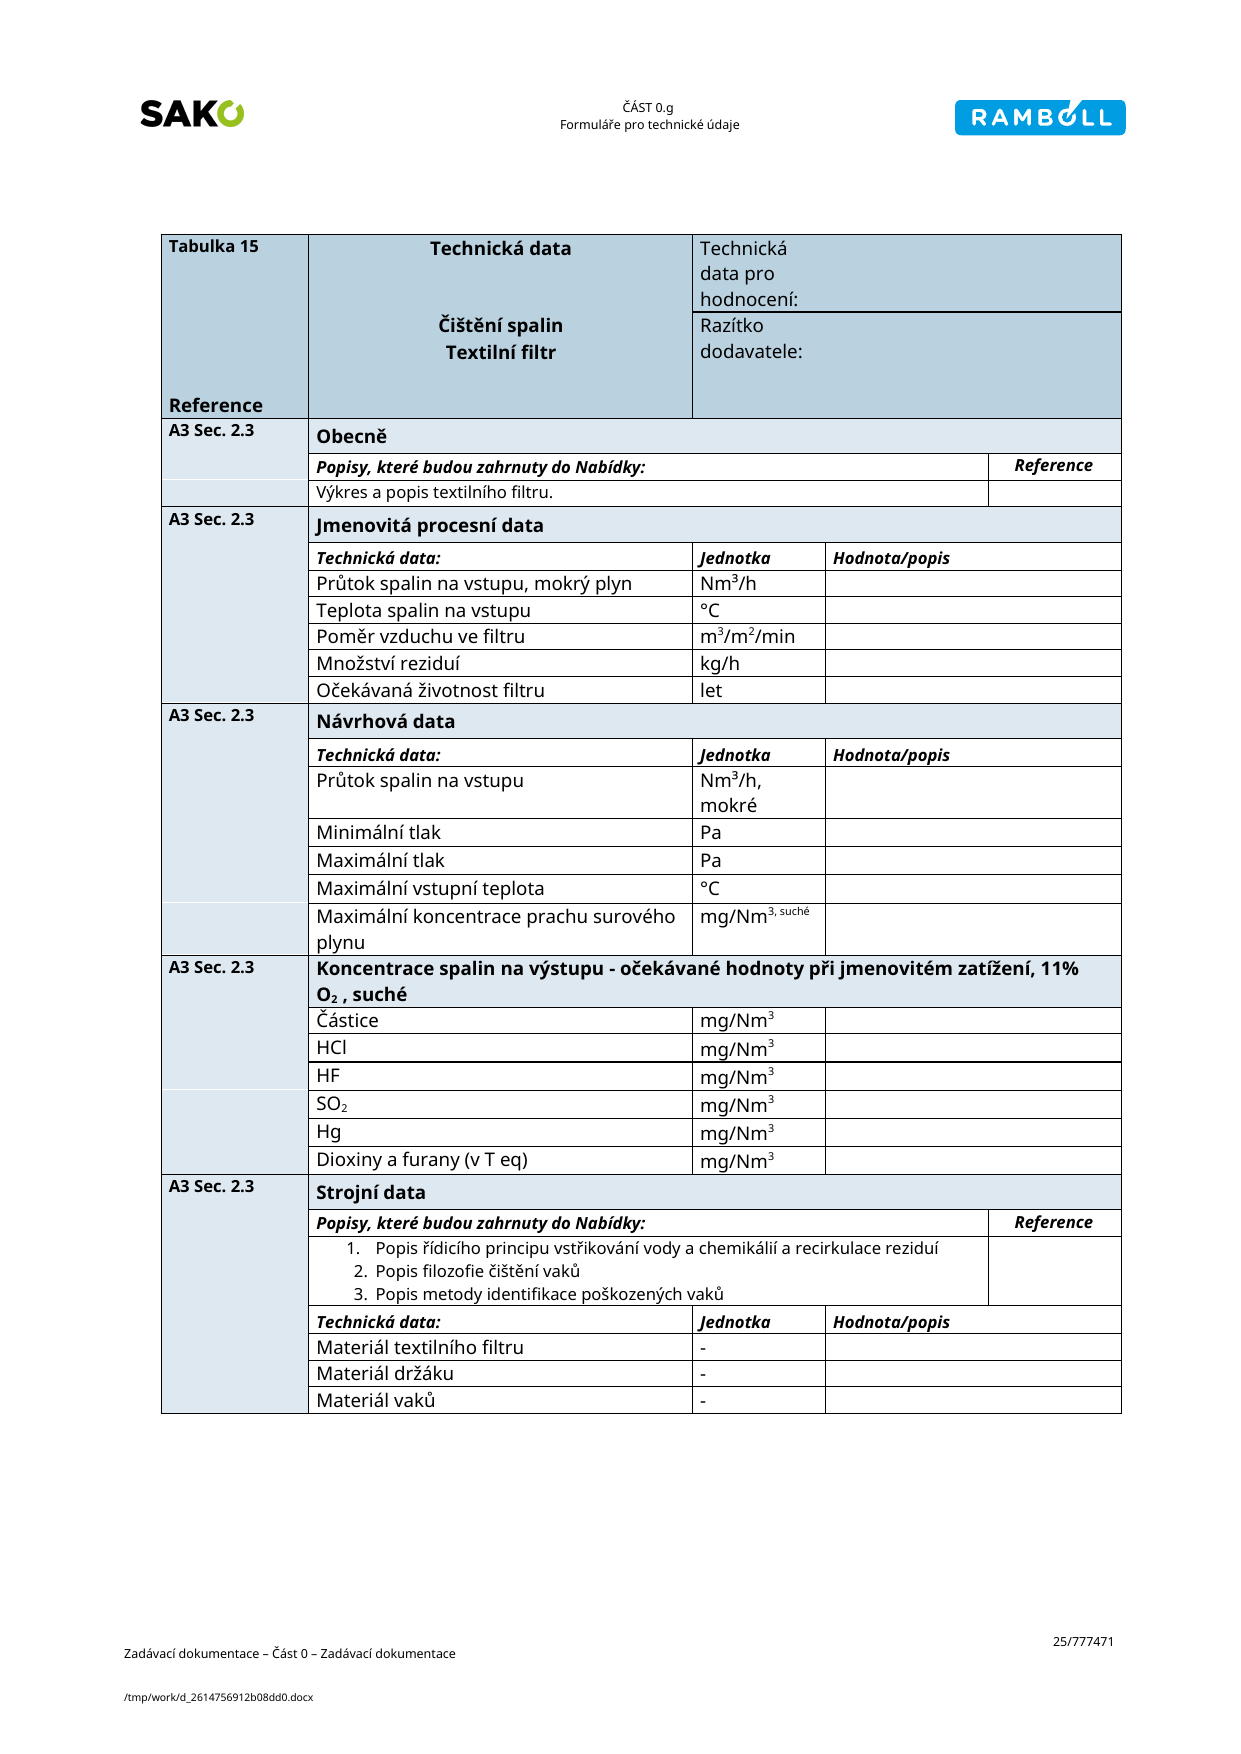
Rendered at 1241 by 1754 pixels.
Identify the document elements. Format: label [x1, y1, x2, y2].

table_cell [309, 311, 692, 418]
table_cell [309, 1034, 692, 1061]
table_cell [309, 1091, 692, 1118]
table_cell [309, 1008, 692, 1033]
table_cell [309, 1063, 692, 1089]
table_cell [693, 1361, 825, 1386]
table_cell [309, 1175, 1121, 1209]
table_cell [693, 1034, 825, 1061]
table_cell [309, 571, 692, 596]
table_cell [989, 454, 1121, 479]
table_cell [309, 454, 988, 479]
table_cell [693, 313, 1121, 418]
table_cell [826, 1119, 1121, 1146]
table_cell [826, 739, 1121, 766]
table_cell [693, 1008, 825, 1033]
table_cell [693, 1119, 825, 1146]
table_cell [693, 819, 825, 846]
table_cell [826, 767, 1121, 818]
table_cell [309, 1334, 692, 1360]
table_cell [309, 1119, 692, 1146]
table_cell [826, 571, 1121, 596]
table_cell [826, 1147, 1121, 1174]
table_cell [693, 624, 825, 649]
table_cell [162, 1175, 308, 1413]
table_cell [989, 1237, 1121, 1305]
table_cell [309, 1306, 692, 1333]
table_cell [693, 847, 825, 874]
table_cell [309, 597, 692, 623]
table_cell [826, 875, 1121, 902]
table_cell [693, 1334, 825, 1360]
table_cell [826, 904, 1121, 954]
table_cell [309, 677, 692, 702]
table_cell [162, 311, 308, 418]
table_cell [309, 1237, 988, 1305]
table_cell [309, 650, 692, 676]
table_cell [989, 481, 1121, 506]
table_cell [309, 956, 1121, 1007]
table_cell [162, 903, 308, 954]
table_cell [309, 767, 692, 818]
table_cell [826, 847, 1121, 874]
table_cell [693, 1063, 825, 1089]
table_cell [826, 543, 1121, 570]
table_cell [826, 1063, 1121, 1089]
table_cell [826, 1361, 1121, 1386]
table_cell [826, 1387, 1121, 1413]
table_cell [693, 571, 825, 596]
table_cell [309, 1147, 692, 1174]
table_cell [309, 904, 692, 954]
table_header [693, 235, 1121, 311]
picture [140, 100, 244, 127]
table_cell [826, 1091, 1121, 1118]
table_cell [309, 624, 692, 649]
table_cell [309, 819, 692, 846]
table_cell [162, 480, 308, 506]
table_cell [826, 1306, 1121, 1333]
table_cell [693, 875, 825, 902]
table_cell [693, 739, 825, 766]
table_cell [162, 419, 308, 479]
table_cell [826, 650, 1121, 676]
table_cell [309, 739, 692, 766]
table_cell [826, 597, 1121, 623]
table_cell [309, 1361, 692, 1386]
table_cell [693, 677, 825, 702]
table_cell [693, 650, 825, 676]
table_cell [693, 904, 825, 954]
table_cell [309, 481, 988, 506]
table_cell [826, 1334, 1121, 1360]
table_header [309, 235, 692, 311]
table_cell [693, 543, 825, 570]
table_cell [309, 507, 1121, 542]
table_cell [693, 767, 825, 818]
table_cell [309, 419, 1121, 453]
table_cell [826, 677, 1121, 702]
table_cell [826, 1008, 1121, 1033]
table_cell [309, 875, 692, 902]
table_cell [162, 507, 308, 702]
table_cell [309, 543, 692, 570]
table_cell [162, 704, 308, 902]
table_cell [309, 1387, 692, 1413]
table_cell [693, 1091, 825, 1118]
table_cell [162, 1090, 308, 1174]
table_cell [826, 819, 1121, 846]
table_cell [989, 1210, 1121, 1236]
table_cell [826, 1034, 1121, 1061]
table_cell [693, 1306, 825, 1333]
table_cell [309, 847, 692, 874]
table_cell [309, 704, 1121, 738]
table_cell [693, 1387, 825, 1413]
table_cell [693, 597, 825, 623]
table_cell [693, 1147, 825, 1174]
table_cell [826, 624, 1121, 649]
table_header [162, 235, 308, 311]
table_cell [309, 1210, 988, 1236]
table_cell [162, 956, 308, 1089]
